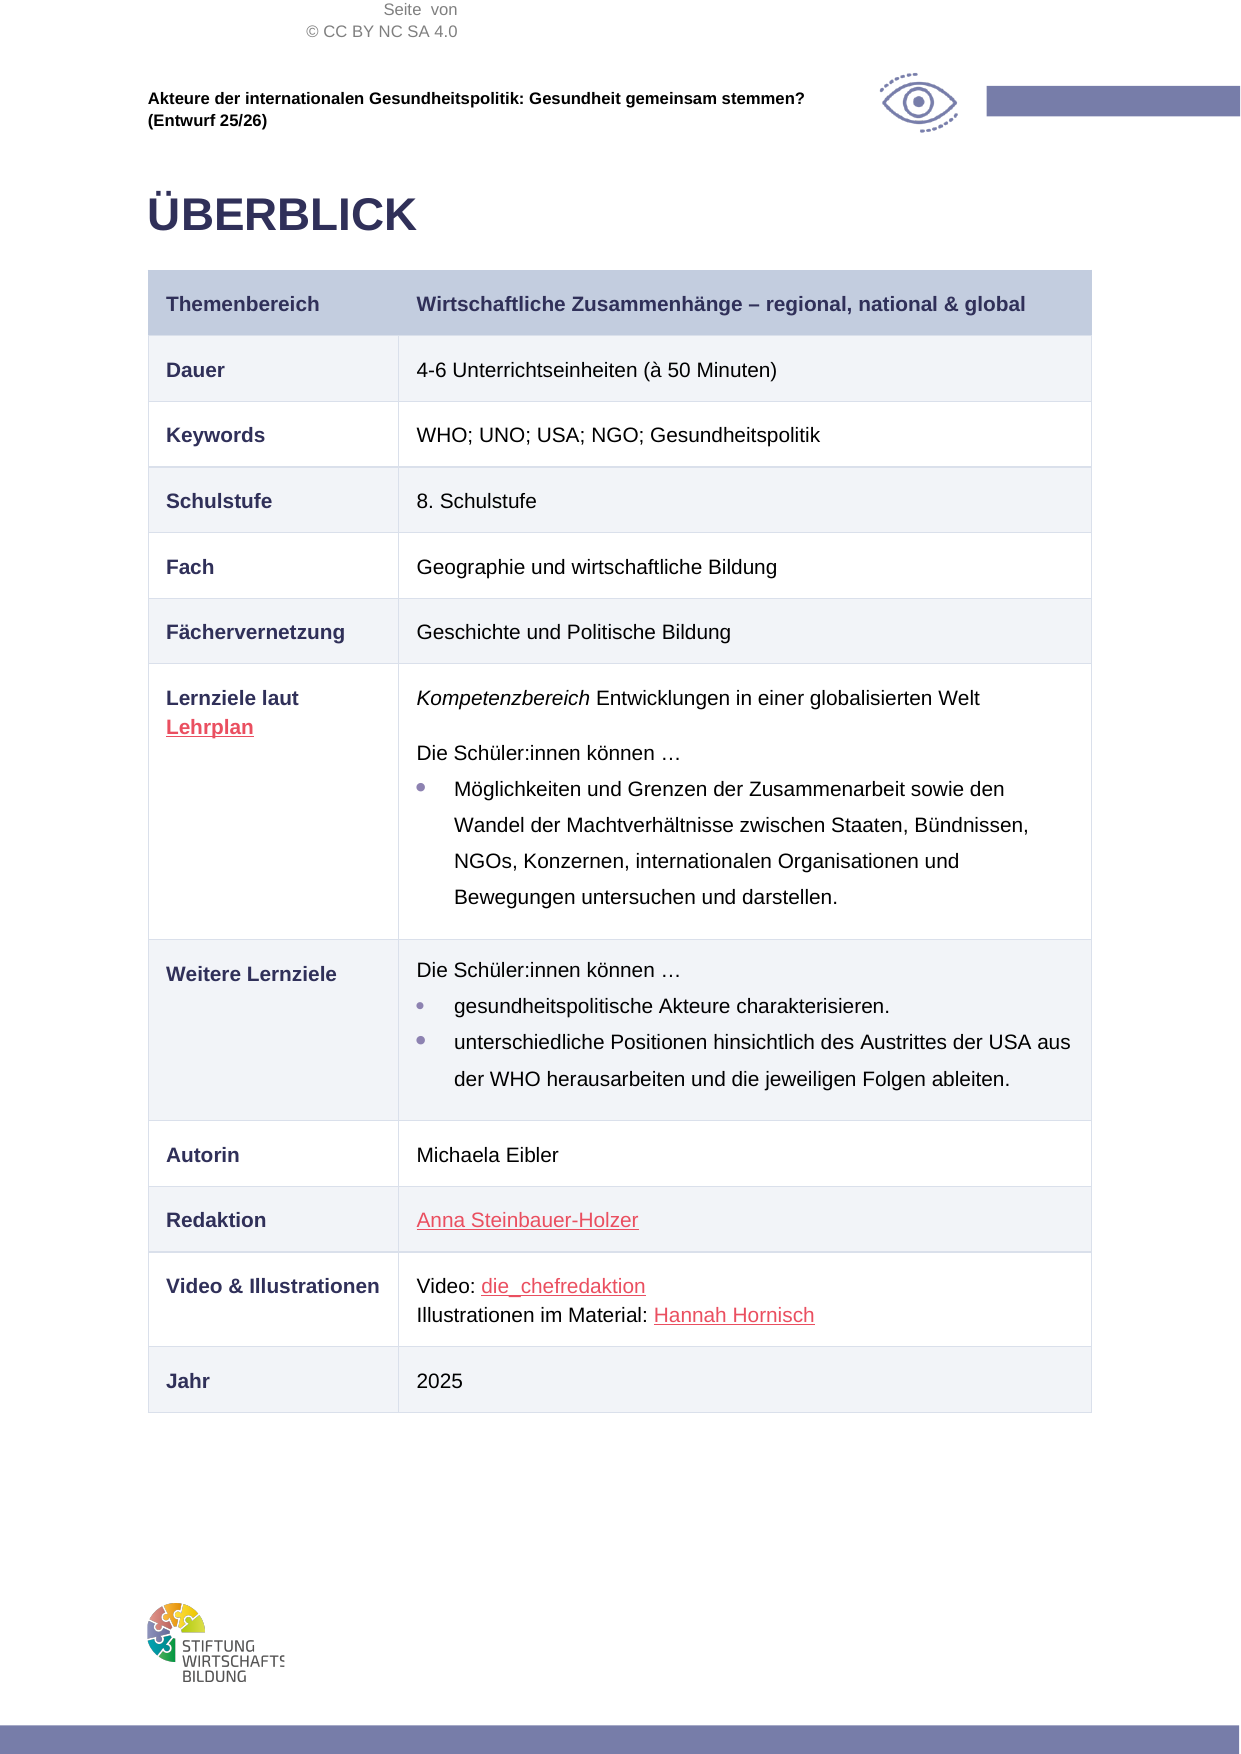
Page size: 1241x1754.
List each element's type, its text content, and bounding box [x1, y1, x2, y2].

table_cell Redaktion [149, 1187, 398, 1251]
table_cell Keywords [149, 402, 398, 466]
table_cell Dauer [149, 336, 398, 401]
table_cell 8. Schulstufe [399, 468, 1091, 532]
table_header Wirtschaftliche Zusammenhänge – regional, national & global [399, 271, 1091, 335]
table_cell Schulstufe [149, 468, 398, 532]
table_cell Lernziele laut Lehrplan [149, 664, 398, 939]
table_cell 2025 [399, 1347, 1091, 1412]
picture [146, 1602, 285, 1682]
table_cell Weitere Lernziele [149, 940, 398, 1120]
table_cell 4-6 Unterrichtseinheiten (à 50 Minuten) [399, 336, 1091, 401]
table_cell Die Schüler:innen können … gesundheitspolitische Akteure charakterisieren. unterschiedliche Positionen hinsichtlich des Austrittes der USA aus der WHO herausarbeiten und die jeweiligen Folgen ableiten. [399, 940, 1091, 1120]
table_cell WHO; UNO; USA; NGO; Gesundheitspolitik [399, 402, 1091, 466]
table_cell Geschichte und Politische Bildung [399, 599, 1091, 663]
table_cell Autorin [149, 1121, 398, 1186]
table_cell Geographie und wirtschaftliche Bildung [399, 533, 1091, 598]
table_cell Fächervernetzung [149, 599, 398, 663]
table_cell Jahr [149, 1347, 398, 1412]
table_cell Kompetenzbereich Entwicklungen in einer globalisierten Welt Die Schüler:innen können … Möglichkeiten und Grenzen der Zusammenarbeit sowie den Wandel der Machtverhältnisse zwischen Staaten, Bündnissen, NGOs, Konzernen, internationalen Organisationen und Bewegungen untersuchen und darstellen. [399, 664, 1091, 939]
table_cell Video: die_chefredaktion Illustrationen im Material: Hannah Hornisch [399, 1253, 1091, 1346]
table_cell Fach [149, 533, 398, 598]
picture [878, 62, 959, 143]
table_cell Video & Illustrationen [149, 1253, 398, 1346]
table_cell Anna Steinbauer-Holzer [399, 1187, 1091, 1251]
table_cell Michaela Eibler [399, 1121, 1091, 1186]
subtitle Überblick [148, 188, 1093, 240]
table_header Themenbereich [149, 271, 398, 335]
